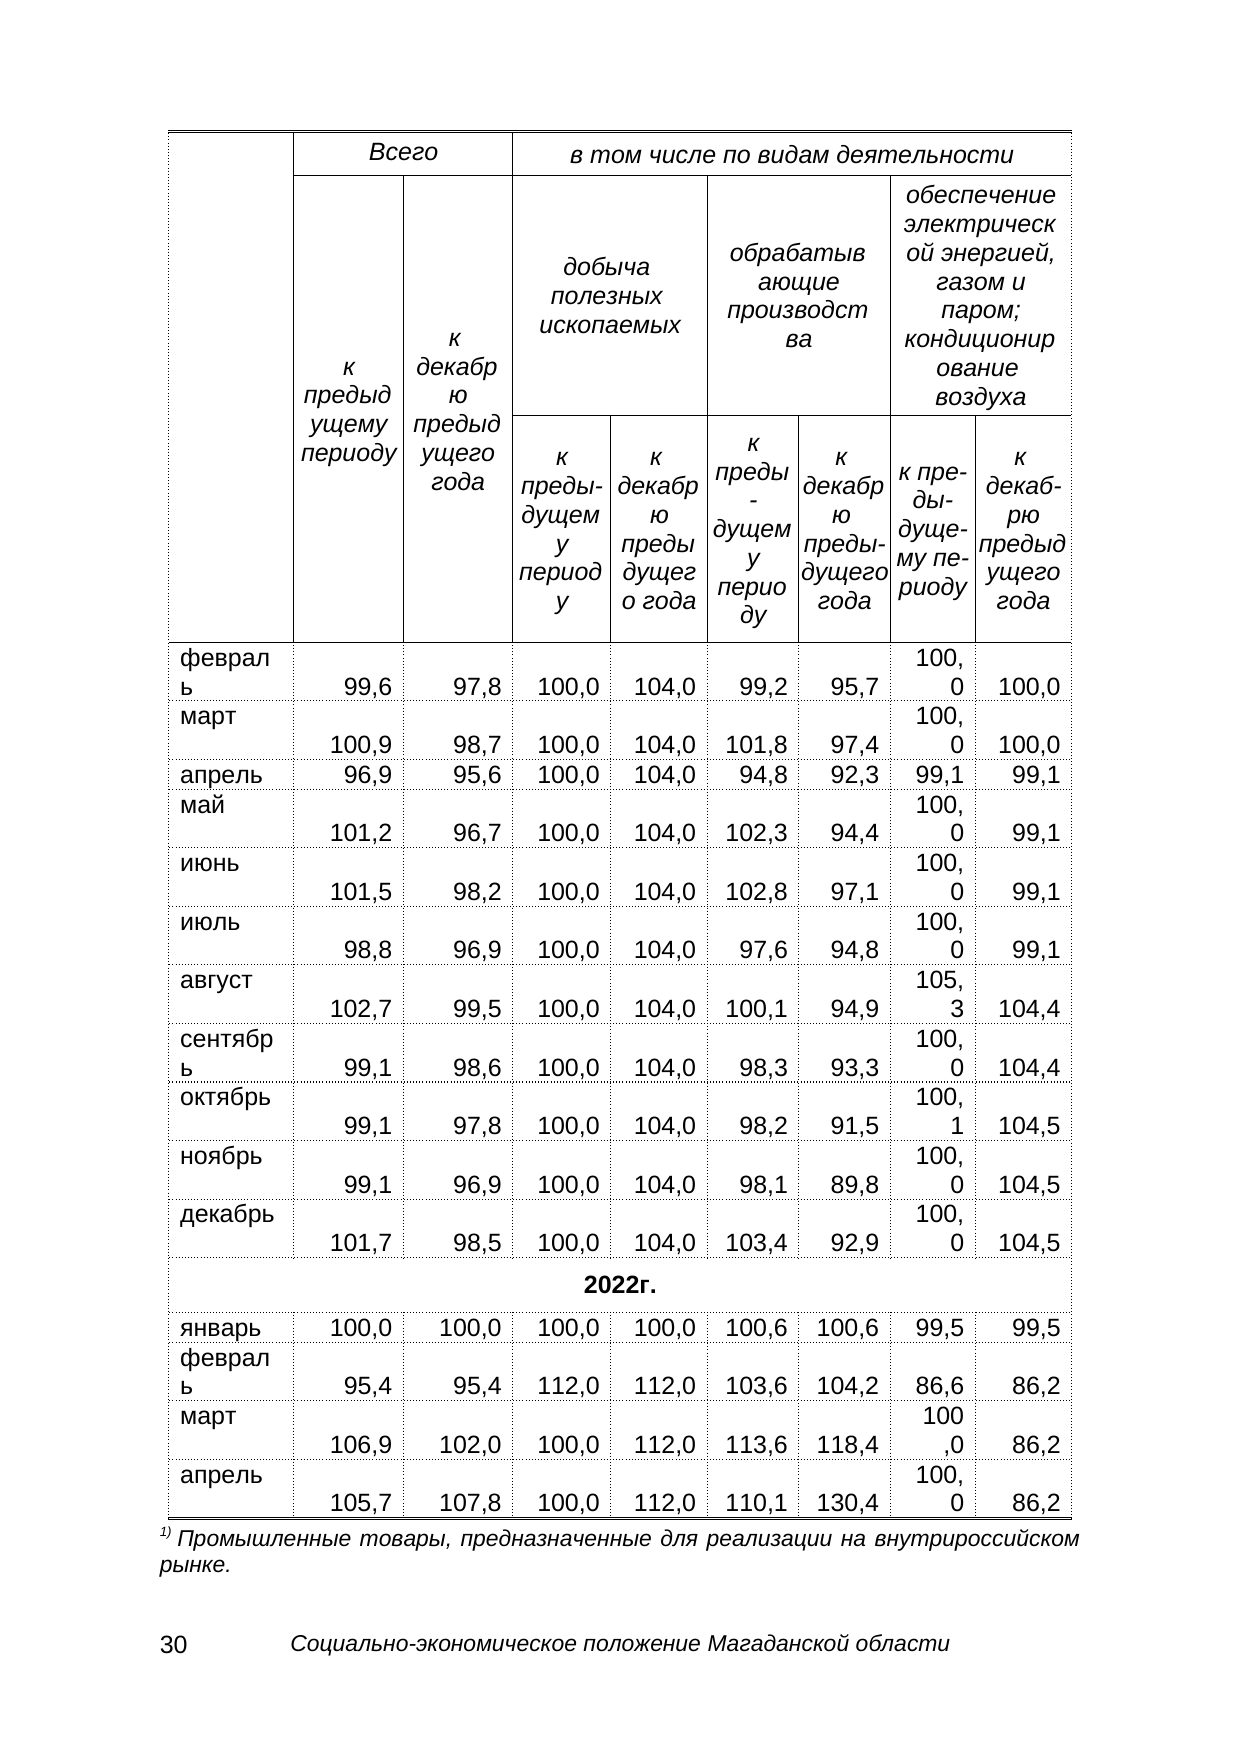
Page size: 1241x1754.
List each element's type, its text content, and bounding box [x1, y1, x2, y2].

table_cell январь [169, 1312, 294, 1342]
table_cell 100,0 [513, 964, 611, 1023]
table_cell 98,8 [294, 906, 403, 964]
table_cell 101,7 [294, 1199, 403, 1257]
table_cell 101,2 [294, 789, 403, 847]
table_cell 104,5 [975, 1199, 1072, 1257]
table_cell 104,0 [611, 643, 707, 700]
table_cell 100,0 [513, 789, 611, 847]
table_cell к преды-дущему периоду [708, 416, 798, 642]
table_cell 100,0 [513, 847, 611, 906]
table_cell 2022г. [169, 1257, 1072, 1312]
table_cell 106,9 [294, 1400, 403, 1459]
table_cell 99,1 [975, 906, 1072, 964]
table_cell 104,0 [611, 789, 707, 847]
table_cell 101,8 [707, 700, 799, 759]
table_cell 86,2 [975, 1400, 1072, 1459]
table_cell 99,5 [890, 1312, 975, 1342]
table_cell 86,2 [975, 1342, 1072, 1400]
table_cell июнь [169, 847, 294, 906]
table_cell 102,7 [294, 964, 403, 1023]
table_cell 98,3 [707, 1023, 799, 1081]
table_cell 98,6 [403, 1023, 513, 1081]
table_cell 100,0 [611, 1312, 707, 1342]
table_header Всего [294, 133, 512, 175]
table_cell апрель [169, 759, 294, 789]
table_cell 100,0 [890, 789, 975, 847]
table_cell июль [169, 906, 294, 964]
table_cell добыча полезных ископаемых [513, 176, 707, 414]
table_cell 110,1 [707, 1459, 799, 1517]
table_cell 98,1 [707, 1140, 799, 1198]
table_cell 100,0 [513, 1140, 611, 1198]
table_cell 96,7 [403, 789, 513, 847]
table_cell 100,0 [513, 643, 611, 700]
table_cell 100,0 [513, 1081, 611, 1140]
table_cell обеспечение электрической энергией, газом и паром; кондиционирование воздуха [891, 175, 1072, 414]
text 1) Промышленные товары, предназначенные для реализации на внутрироссийском рынке. [159, 1524, 1081, 1577]
table_cell 107,8 [403, 1459, 513, 1517]
table_cell к декабрю преды-дущего года [799, 416, 890, 642]
table_header [169, 133, 293, 642]
table_cell к пре-ды-дуще-му пе-риоду [891, 416, 975, 642]
table_cell 102,8 [707, 847, 799, 906]
table_cell 99,1 [294, 1081, 403, 1140]
table_cell 100,0 [513, 1459, 611, 1517]
table_cell 104,0 [611, 1199, 707, 1257]
table_cell 97,4 [799, 700, 890, 759]
table_cell 100,0 [975, 700, 1072, 759]
table_cell 103,6 [707, 1342, 799, 1400]
table_cell 99,1 [975, 847, 1072, 906]
table_cell 94,8 [799, 906, 890, 964]
table_cell 100,0 [890, 906, 975, 964]
table_cell ноябрь [169, 1140, 294, 1198]
table_cell 99,5 [975, 1312, 1072, 1342]
table_cell 100,0 [890, 700, 975, 759]
table_cell 112,0 [513, 1342, 611, 1400]
table_cell 98,2 [403, 847, 513, 906]
table_cell к преды-дущему периоду [513, 416, 610, 642]
table_cell 89,8 [799, 1140, 890, 1198]
table_cell 98,2 [707, 1081, 799, 1140]
table_cell 100,0 [513, 906, 611, 964]
table_cell 94,4 [799, 789, 890, 847]
table_cell март [169, 1400, 294, 1459]
table_header в том числе по видам деятельности [513, 133, 1072, 175]
table_cell к декаб-рю предыдущего года [976, 415, 1072, 642]
table_cell 100,0 [513, 1199, 611, 1257]
table_cell 98,5 [403, 1199, 513, 1257]
table_cell 100,6 [707, 1312, 799, 1342]
table_cell 104,4 [975, 1023, 1072, 1081]
table_cell 100,1 [707, 964, 799, 1023]
table_cell 98,7 [403, 700, 513, 759]
table_cell 99,1 [294, 1023, 403, 1081]
table_cell 105,3 [890, 964, 975, 1023]
table_cell 93,3 [799, 1023, 890, 1081]
table_cell декабрь [169, 1199, 294, 1257]
table_cell 95,7 [799, 643, 890, 700]
table_cell 100,0 [513, 1400, 611, 1459]
table_cell 104,0 [611, 759, 707, 789]
table_cell 130,4 [799, 1459, 890, 1517]
table_cell 99,5 [403, 964, 513, 1023]
table_cell 104,0 [611, 700, 707, 759]
table_cell обрабатывающие производства [708, 176, 890, 414]
table_cell 97,8 [403, 1081, 513, 1140]
table_cell март [169, 700, 294, 759]
table_cell 102,0 [403, 1400, 513, 1459]
table_cell 100,0 [890, 1023, 975, 1081]
table_cell 101,5 [294, 847, 403, 906]
table_cell 100,9 [294, 700, 403, 759]
table_cell 102,3 [707, 789, 799, 847]
table_cell 100,1 [890, 1081, 975, 1140]
table_cell 99,1 [975, 759, 1072, 789]
table_cell 92,9 [799, 1199, 890, 1257]
table_cell февраль [169, 1342, 294, 1400]
table_cell 113,6 [707, 1400, 799, 1459]
table_cell 97,1 [799, 847, 890, 906]
table_cell к декабрю предыдущего года [611, 416, 707, 642]
table_cell 104,0 [611, 906, 707, 964]
table_cell 100,0 [890, 1459, 975, 1517]
table_cell 100,0 [890, 847, 975, 906]
table_cell 97,6 [707, 906, 799, 964]
table_cell 118,4 [799, 1400, 890, 1459]
table_cell 100,0 [513, 1312, 611, 1342]
table_cell 86,6 [890, 1342, 975, 1400]
table_cell 103,4 [707, 1199, 799, 1257]
table_cell 99,1 [294, 1140, 403, 1198]
table_cell октябрь [169, 1081, 294, 1140]
table_cell 104,0 [611, 1140, 707, 1198]
table_cell 104,0 [611, 1023, 707, 1081]
table_cell к предыдущему периоду [294, 176, 403, 642]
table_cell 100,0 [890, 643, 975, 700]
table_cell 100,0 [890, 1400, 975, 1459]
table_cell 99,1 [890, 759, 975, 789]
table_cell 104,0 [611, 964, 707, 1023]
table_cell 100,0 [975, 643, 1072, 700]
table_cell к декабрю предыдущего года [404, 176, 512, 642]
table_cell 100,0 [403, 1312, 513, 1342]
table_cell сентябрь [169, 1023, 294, 1081]
table_cell февраль [169, 643, 294, 700]
table_cell 100,0 [513, 759, 611, 789]
table_cell 100,0 [890, 1140, 975, 1198]
table_cell 86,2 [975, 1459, 1072, 1517]
table_cell 94,9 [799, 964, 890, 1023]
table_cell 104,0 [611, 847, 707, 906]
table_cell 100,0 [890, 1199, 975, 1257]
table_cell 104,5 [975, 1081, 1072, 1140]
table_cell 97,8 [403, 643, 513, 700]
table_cell 92,3 [799, 759, 890, 789]
table_cell 104,2 [799, 1342, 890, 1400]
table_cell 104,0 [611, 1081, 707, 1140]
table_cell 100,0 [513, 700, 611, 759]
table_cell 104,4 [975, 964, 1072, 1023]
table_cell 95,4 [403, 1342, 513, 1400]
table_cell 99,1 [975, 789, 1072, 847]
table_cell 100,6 [799, 1312, 890, 1342]
table_cell 96,9 [403, 1140, 513, 1198]
table_cell 112,0 [611, 1459, 707, 1517]
table_cell 96,9 [403, 906, 513, 964]
table_cell 104,5 [975, 1140, 1072, 1198]
table_cell 100,0 [513, 1023, 611, 1081]
table_cell 95,4 [294, 1342, 403, 1400]
table_cell 96,9 [294, 759, 403, 789]
table_cell 99,2 [707, 643, 799, 700]
table_cell 94,8 [707, 759, 799, 789]
table_cell 95,6 [403, 759, 513, 789]
table_cell 105,7 [294, 1459, 403, 1517]
table_cell август [169, 964, 294, 1023]
table_cell апрель [169, 1459, 294, 1517]
table_cell 112,0 [611, 1400, 707, 1459]
table_cell май [169, 789, 294, 847]
table_cell 112,0 [611, 1342, 707, 1400]
table_cell 99,6 [294, 643, 403, 700]
table_cell 91,5 [799, 1081, 890, 1140]
table_cell 100,0 [294, 1312, 403, 1342]
